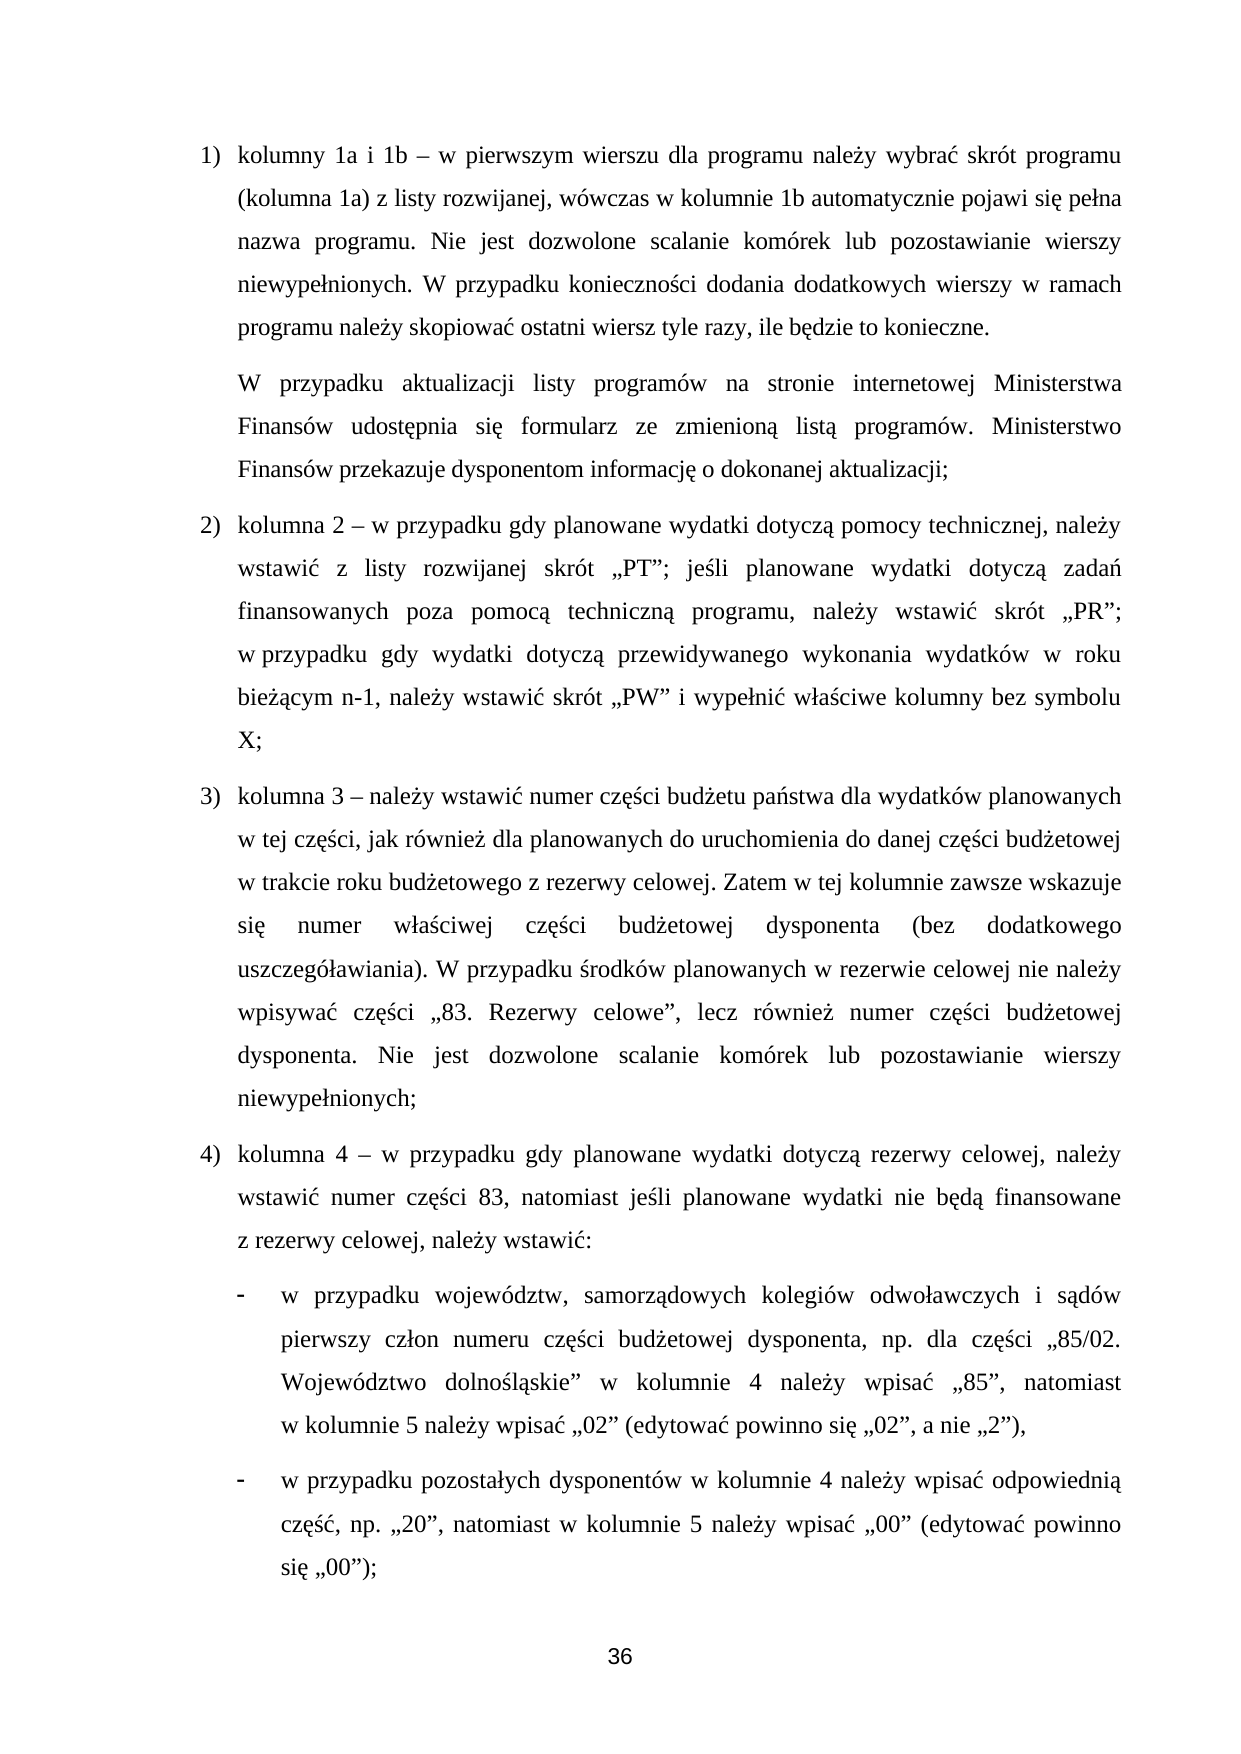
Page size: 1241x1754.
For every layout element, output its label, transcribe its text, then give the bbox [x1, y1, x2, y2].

list kolumna 2 – w przypadku gdy planowane wydatki dotyczą pomocy technicznej, należy wstawić z listy rozwijanej skrót „PT”; jeśli planowane wydatki dotyczą zadań finansowanych poza pomocą techniczną programu, należy wstawić skrót „PR”; w przypadku gdy wydatki dotyczą przewidywanego wykonania wydatków w roku bieżącym n-1, należy wstawić skrót „PW” i wypełnić właściwe kolumny bez symbolu X; [200, 510, 1122, 754]
list w przypadku pozostałych dysponentów w kolumnie 4 należy wpisać odpowiednią część, np. „20”, natomiast w kolumnie 5 należy wpisać „00” (edytować powinno się „00”); [236, 1466, 1122, 1581]
list w przypadku województw, samorządowych kolegiów odwoławczych i sądów pierwszy człon numeru części budżetowej dysponenta, np. dla części „85/02. Województwo dolnośląskie” w kolumnie 4 należy wpisać „85”, natomiast w kolumnie 5 należy wpisać „02” (edytować powinno się „02”, a nie „2”), [236, 1281, 1122, 1439]
list kolumny 1a i 1b – w pierwszym wierszu dla programu należy wybrać skrót programu (kolumna 1a) z listy rozwijanej, wówczas w kolumnie 1b automatycznie pojawi się pełna nazwa programu. Nie jest dozwolone scalanie komórek lub pozostawianie wierszy niewypełnionych. W przypadku konieczności dodania dodatkowych wierszy w ramach programu należy skopiować ostatni wiersz tyle razy, ile będzie to konieczne. [200, 140, 1122, 341]
list kolumna 4 – w przypadku gdy planowane wydatki dotyczą rezerwy celowej, należy wstawić numer części 83, natomiast jeśli planowane wydatki nie będą finansowane z rezerwy celowej, należy wstawić: [200, 1139, 1122, 1254]
text W przypadku aktualizacji listy programów na stronie internetowej Ministerstwa Finansów udostępnia się formularz ze zmienioną listą programów. Ministerstwo Finansów przekazuje dysponentom informację o dokonanej aktualizacji; [237, 368, 1122, 483]
list kolumna 3 – należy wstawić numer części budżetu państwa dla wydatków planowanych w tej części, jak również dla planowanych do uruchomienia do danej części budżetowej w trakcie roku budżetowego z rezerwy celowej. Zatem w tej kolumnie zawsze wskazuje się numer właściwej części budżetowej dysponenta (bez dodatkowego uszczegóławiania). W przypadku środków planowanych w rezerwie celowej nie należy wpisywać części „83. Rezerwy celowe”, lecz również numer części budżetowej dysponenta. Nie jest dozwolone scalanie komórek lub pozostawianie wierszy niewypełnionych; [200, 781, 1122, 1112]
